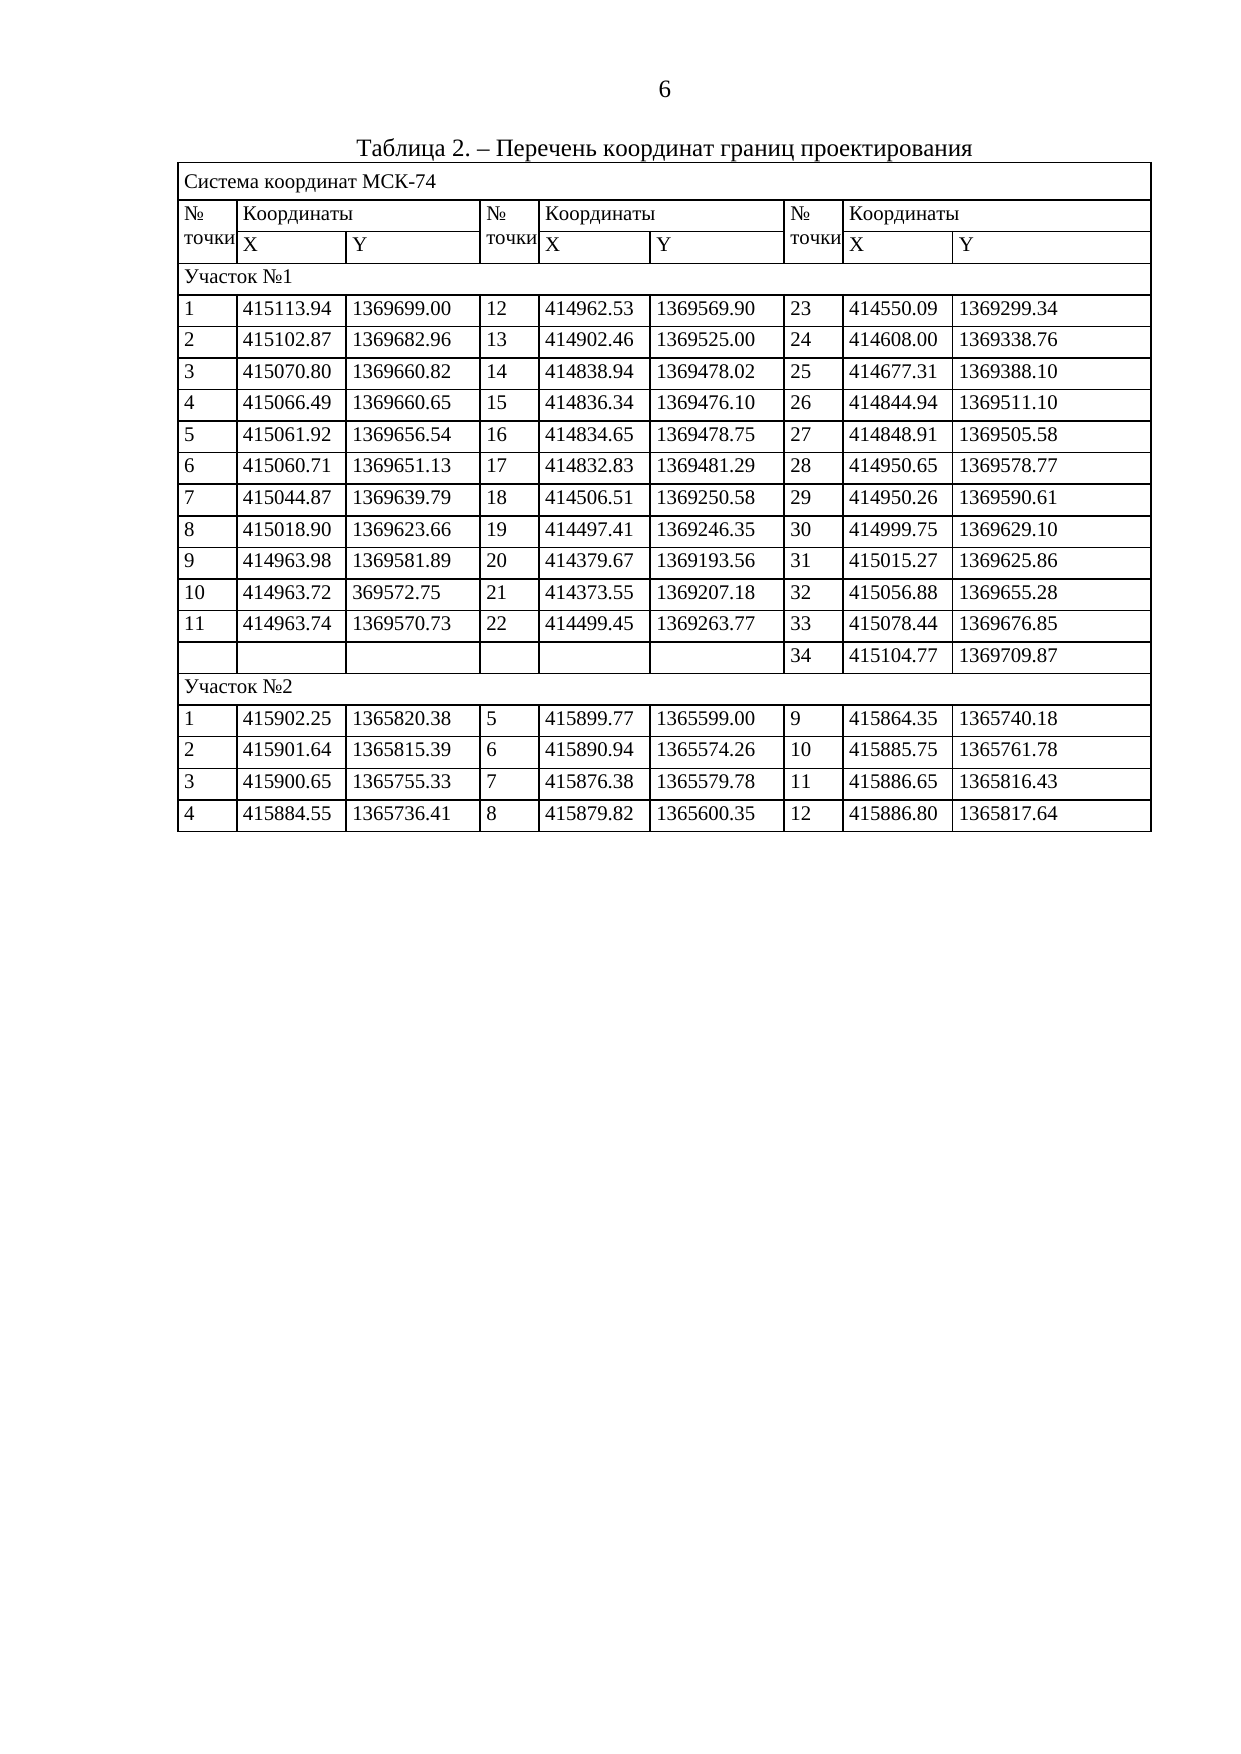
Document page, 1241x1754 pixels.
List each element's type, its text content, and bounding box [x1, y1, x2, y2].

table_cell 6 [179, 453, 236, 483]
table_header Система координат МСК-74 [179, 163, 1150, 199]
table_cell 33 [785, 611, 842, 641]
table_cell Y [953, 232, 1150, 262]
table_cell 4 [179, 801, 236, 831]
table_cell 414550.09 [844, 296, 952, 326]
table_cell 27 [785, 422, 842, 452]
table_cell 415015.27 [844, 548, 952, 578]
table_cell 26 [785, 390, 842, 420]
table_cell 5 [179, 422, 236, 452]
table_cell 1369639.79 [347, 485, 479, 515]
table_cell 1369682.96 [347, 327, 479, 357]
table_cell 415104.77 [844, 643, 952, 673]
table_cell 414506.51 [540, 485, 649, 515]
table_cell 1369676.85 [953, 611, 1150, 641]
table_cell 414834.65 [540, 422, 649, 452]
table_cell 415066.49 [238, 390, 345, 420]
table_cell 414373.55 [540, 580, 649, 609]
table_cell 1369629.10 [953, 517, 1150, 546]
table_cell 12 [785, 801, 842, 831]
table_cell 1365820.38 [347, 706, 479, 736]
table_cell 4 [179, 390, 236, 420]
table_cell 1365579.78 [651, 769, 783, 799]
table_cell 415044.87 [238, 485, 345, 515]
table_cell 415885.75 [844, 737, 952, 767]
table_cell 1369699.00 [347, 296, 479, 326]
table_cell 1369655.28 [953, 580, 1150, 609]
table_cell 10 [785, 737, 842, 767]
table_cell 1369569.90 [651, 296, 783, 326]
table_cell 414844.94 [844, 390, 952, 420]
table_cell Y [651, 232, 783, 262]
table_cell 415884.55 [238, 801, 345, 831]
table_cell 1369263.77 [651, 611, 783, 641]
table_cell 1369570.73 [347, 611, 479, 641]
table_cell 1 [179, 296, 236, 326]
table_cell 415056.88 [844, 580, 952, 609]
table_cell 414836.34 [540, 390, 649, 420]
table_cell 414608.00 [844, 327, 952, 357]
table_cell 18 [481, 485, 538, 515]
table_cell 415078.44 [844, 611, 952, 641]
table_cell [651, 643, 783, 673]
table_cell 29 [785, 485, 842, 515]
table_cell 1369511.10 [953, 390, 1150, 420]
table_cell X [238, 232, 345, 262]
table_cell 414677.31 [844, 359, 952, 389]
table_cell 24 [785, 327, 842, 357]
table_cell 1365817.64 [953, 801, 1150, 831]
table_cell 415018.90 [238, 517, 345, 546]
table_cell 1369476.10 [651, 390, 783, 420]
table_cell 30 [785, 517, 842, 546]
table_cell 414999.75 [844, 517, 952, 546]
table_cell 1369246.35 [651, 517, 783, 546]
table_cell 1369388.10 [953, 359, 1150, 389]
table_cell Y [347, 232, 479, 262]
table_cell 414838.94 [540, 359, 649, 389]
table_cell 3 [179, 769, 236, 799]
table_cell 414497.41 [540, 517, 649, 546]
table_cell 9 [785, 706, 842, 736]
table_cell 21 [481, 580, 538, 609]
table_cell X [540, 232, 649, 262]
table_cell 1369478.02 [651, 359, 783, 389]
table_cell 12 [481, 296, 538, 326]
table_cell 414963.72 [238, 580, 345, 609]
table_cell 1369193.56 [651, 548, 783, 578]
table_cell [481, 643, 538, 673]
table_cell [238, 643, 345, 673]
table_cell 11 [785, 769, 842, 799]
table_cell 415890.94 [540, 737, 649, 767]
table_cell № точки [481, 201, 538, 262]
table_cell 1369590.61 [953, 485, 1150, 515]
table_cell 1365755.33 [347, 769, 479, 799]
table_cell 1365816.43 [953, 769, 1150, 799]
table_cell 1369623.66 [347, 517, 479, 546]
table_cell 1369207.18 [651, 580, 783, 609]
table_cell Участок №2 [179, 674, 1150, 704]
table_cell 369572.75 [347, 580, 479, 609]
table_cell 7 [179, 485, 236, 515]
table_cell 415061.92 [238, 422, 345, 452]
table_cell 1365599.00 [651, 706, 783, 736]
table_cell 415102.87 [238, 327, 345, 357]
table_cell 7 [481, 769, 538, 799]
table_cell 415113.94 [238, 296, 345, 326]
table_cell 19 [481, 517, 538, 546]
table_cell 20 [481, 548, 538, 578]
table_cell 1369481.29 [651, 453, 783, 483]
table_cell 1365740.18 [953, 706, 1150, 736]
table_cell 1369651.13 [347, 453, 479, 483]
table_cell Координаты [844, 201, 1150, 231]
table_cell 1365574.26 [651, 737, 783, 767]
table_cell 34 [785, 643, 842, 673]
table_cell [179, 643, 236, 673]
table_cell 15 [481, 390, 538, 420]
table_cell 414848.91 [844, 422, 952, 452]
table_cell 1369660.65 [347, 390, 479, 420]
table_cell 414832.83 [540, 453, 649, 483]
table_cell 6 [481, 737, 538, 767]
table_cell 25 [785, 359, 842, 389]
table_cell 1365736.41 [347, 801, 479, 831]
table_cell 414963.74 [238, 611, 345, 641]
table_cell 414962.53 [540, 296, 649, 326]
table_cell 414379.67 [540, 548, 649, 578]
table_cell 2 [179, 327, 236, 357]
table_cell 1369709.87 [953, 643, 1150, 673]
table_cell 1365600.35 [651, 801, 783, 831]
table_cell Координаты [238, 201, 479, 231]
table_cell 1369625.86 [953, 548, 1150, 578]
table_cell 9 [179, 548, 236, 578]
table_cell 17 [481, 453, 538, 483]
table_cell 1369478.75 [651, 422, 783, 452]
table_cell [540, 643, 649, 673]
table_cell 1369525.00 [651, 327, 783, 357]
table_cell 1369338.76 [953, 327, 1150, 357]
table_cell 32 [785, 580, 842, 609]
table_cell 415070.80 [238, 359, 345, 389]
table_cell 1369656.54 [347, 422, 479, 452]
table_cell 3 [179, 359, 236, 389]
table_cell 1365761.78 [953, 737, 1150, 767]
table_cell 415901.64 [238, 737, 345, 767]
table_cell 414963.98 [238, 548, 345, 578]
table_cell 415879.82 [540, 801, 649, 831]
table_cell № точки [179, 201, 236, 262]
table_cell 415864.35 [844, 706, 952, 736]
table_cell 415886.65 [844, 769, 952, 799]
table_cell 1369578.77 [953, 453, 1150, 483]
table_cell 415900.65 [238, 769, 345, 799]
table_cell 8 [481, 801, 538, 831]
table_cell 414499.45 [540, 611, 649, 641]
table_cell 16 [481, 422, 538, 452]
table_cell 1369581.89 [347, 548, 479, 578]
table_cell 415060.71 [238, 453, 345, 483]
table_cell 415902.25 [238, 706, 345, 736]
table_cell 1369299.34 [953, 296, 1150, 326]
table_cell 23 [785, 296, 842, 326]
table_cell 414950.65 [844, 453, 952, 483]
table_cell Координаты [540, 201, 783, 231]
table_cell 8 [179, 517, 236, 546]
table_cell 28 [785, 453, 842, 483]
table_cell Участок №1 [179, 264, 1150, 294]
table_cell 414902.46 [540, 327, 649, 357]
text Таблица 2. – Перечень координат границ проектирования [177, 133, 1152, 162]
table_cell 1369250.58 [651, 485, 783, 515]
table_cell 2 [179, 737, 236, 767]
table_cell № точки [785, 201, 842, 262]
table_cell 414950.26 [844, 485, 952, 515]
table_cell 1 [179, 706, 236, 736]
table_cell 1369505.58 [953, 422, 1150, 452]
table_cell [347, 643, 479, 673]
table_cell 415899.77 [540, 706, 649, 736]
table_cell 1369660.82 [347, 359, 479, 389]
table_cell X [844, 232, 952, 262]
table_cell 31 [785, 548, 842, 578]
table_cell 5 [481, 706, 538, 736]
table_cell 14 [481, 359, 538, 389]
table_cell 13 [481, 327, 538, 357]
table_cell 22 [481, 611, 538, 641]
table_cell 415876.38 [540, 769, 649, 799]
table_cell 11 [179, 611, 236, 641]
table_cell 10 [179, 580, 236, 609]
table_cell 415886.80 [844, 801, 952, 831]
table_cell 1365815.39 [347, 737, 479, 767]
